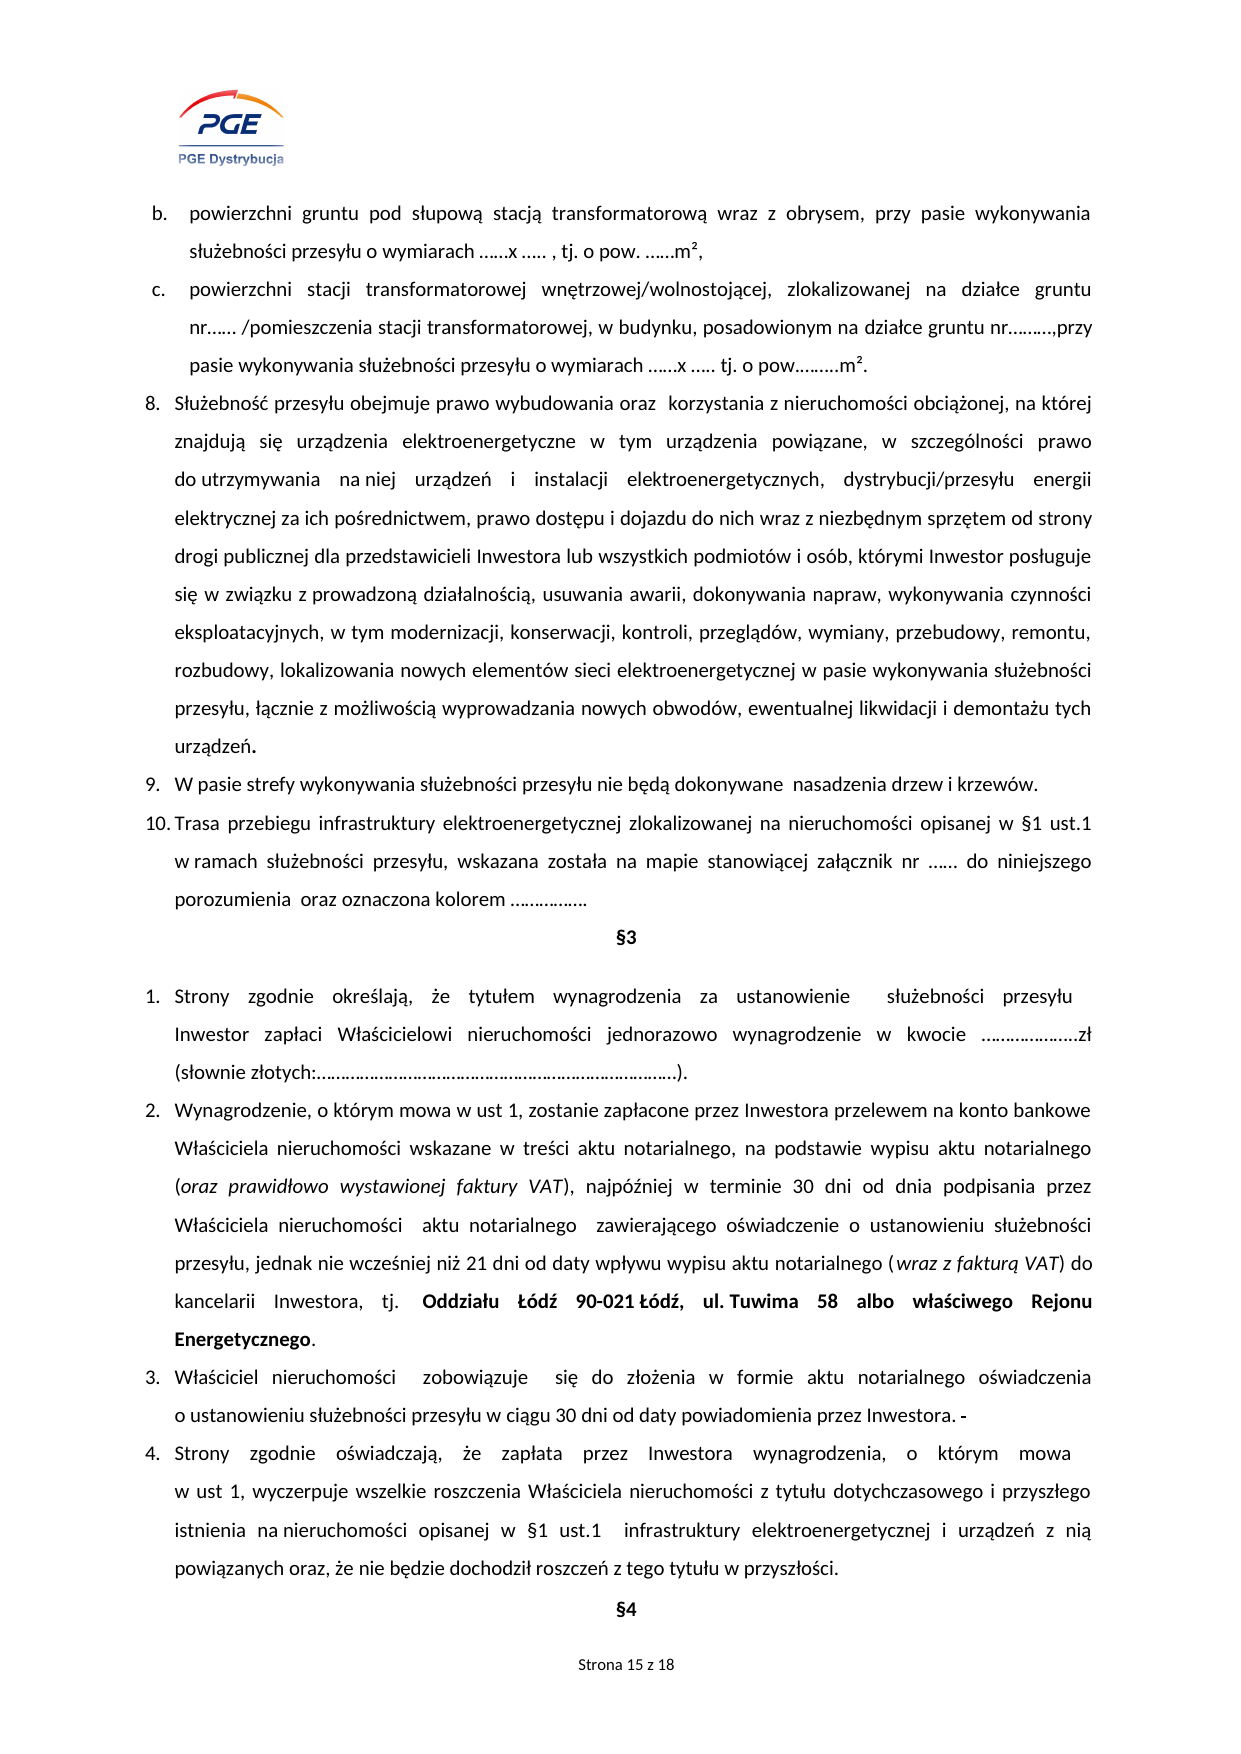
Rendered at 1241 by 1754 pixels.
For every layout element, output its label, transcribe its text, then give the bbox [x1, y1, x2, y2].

text §3 [159, 924, 1093, 949]
list powierzchni stacji transformatorowej wnętrzowej/wolnostojącej, zlokalizowanej na działce gruntu nr…… /pomieszczenia stacji transformatorowej, w budynku, posadowionym na działce gruntu nr………,przy pasie wykonywania służebności przesyłu o wymiarach ……x ….. tj. o pow.……..m². [152, 276, 1093, 378]
list Służebność przesyłu obejmuje prawo wybudowania oraz korzystania z nieruchomości obciążonej, na której znajdują się urządzenia elektroenergetyczne w tym urządzenia powiązane, w szczególności prawo do utrzymywania na niej urządzeń i instalacji elektroenergetycznych, dystrybucji/przesyłu energii elektrycznej za ich pośrednictwem, prawo dostępu i dojazdu do nich wraz z niezbędnym sprzętem od strony drogi publicznej dla przedstawicieli Inwestora lub wszystkich podmiotów i osób, którymi Inwestor posługuje się w związku z prowadzoną działalnością, usuwania awarii, dokonywania napraw, wykonywania czynności eksploatacyjnych, w tym modernizacji, konserwacji, kontroli, przeglądów, wymiany, przebudowy, remontu, rozbudowy, lokalizowania nowych elementów sieci elektroenergetycznej w pasie wykonywania służebności przesyłu, łącznie z możliwością wyprowadzania nowych obwodów, ewentualnej likwidacji i demontażu tych urządzeń. [145, 390, 1093, 759]
list powierzchni gruntu pod słupową stacją transformatorową wraz z obrysem, przy pasie wykonywania służebności przesyłu o wymiarach ……x ….. , tj. o pow. ……m², [152, 200, 1093, 263]
list Trasa przebiegu infrastruktury elektroenergetycznej zlokalizowanej na nieruchomości opisanej w §1 ust.1 w ramach służebności przesyłu, wskazana została na mapie stanowiącej załącznik nr …… do niniejszego porozumienia oraz oznaczona kolorem ……………. [145, 810, 1093, 911]
list W pasie strefy wykonywania służebności przesyłu nie będą dokonywane nasadzenia drzew i krzewów. [145, 772, 1093, 797]
picture [189, 100, 274, 153]
text §4 [159, 1593, 1093, 1622]
list Strony zgodnie oświadczają, że zapłata przez Inwestora wynagrodzenia, o którym mowa w ust 1, wyczerpuje wszelkie roszczenia Właściciela nieruchomości z tytułu dotychczasowego i przyszłego istnienia na nieruchomości opisanej w §1 ust.1 infrastruktury elektroenergetycznej i urządzeń z nią powiązanych oraz, że nie będzie dochodził roszczeń z tego tytułu w przyszłości. [145, 1441, 1093, 1580]
list Właściciel nieruchomości zobowiązuje się do złożenia w formie aktu notarialnego oświadczenia o ustanowieniu służebności przesyłu w ciągu 30 dni od daty powiadomienia przez Inwestora. [145, 1364, 1093, 1428]
list Wynagrodzenie, o którym mowa w ust 1, zostanie zapłacone przez Inwestora przelewem na konto bankowe Właściciela nieruchomości wskazane w treści aktu notarialnego, na podstawie wypisu aktu notarialnego (oraz prawidłowo wystawionej faktury VAT), najpóźniej w terminie 30 dni od dnia podpisania przez Właściciela nieruchomości aktu notarialnego zawierającego oświadczenie o ustanowieniu służebności przesyłu, jednak nie wcześniej niż 21 dni od daty wpływu wypisu aktu notarialnego (wraz z fakturą VAT) do kancelarii Inwestora, tj. Oddziału Łódź 90-021 Łódź, ul. Tuwima 58 albo właściwego Rejonu Energetycznego. [145, 1097, 1093, 1352]
list Strony zgodnie określają, że tytułem wynagrodzenia za ustanowienie służebności przesyłu Inwestor zapłaci Właścicielowi nieruchomości jednorazowo wynagrodzenie w kwocie ………………..zł (słownie złotych:…………………………………………………………………). [145, 983, 1093, 1085]
